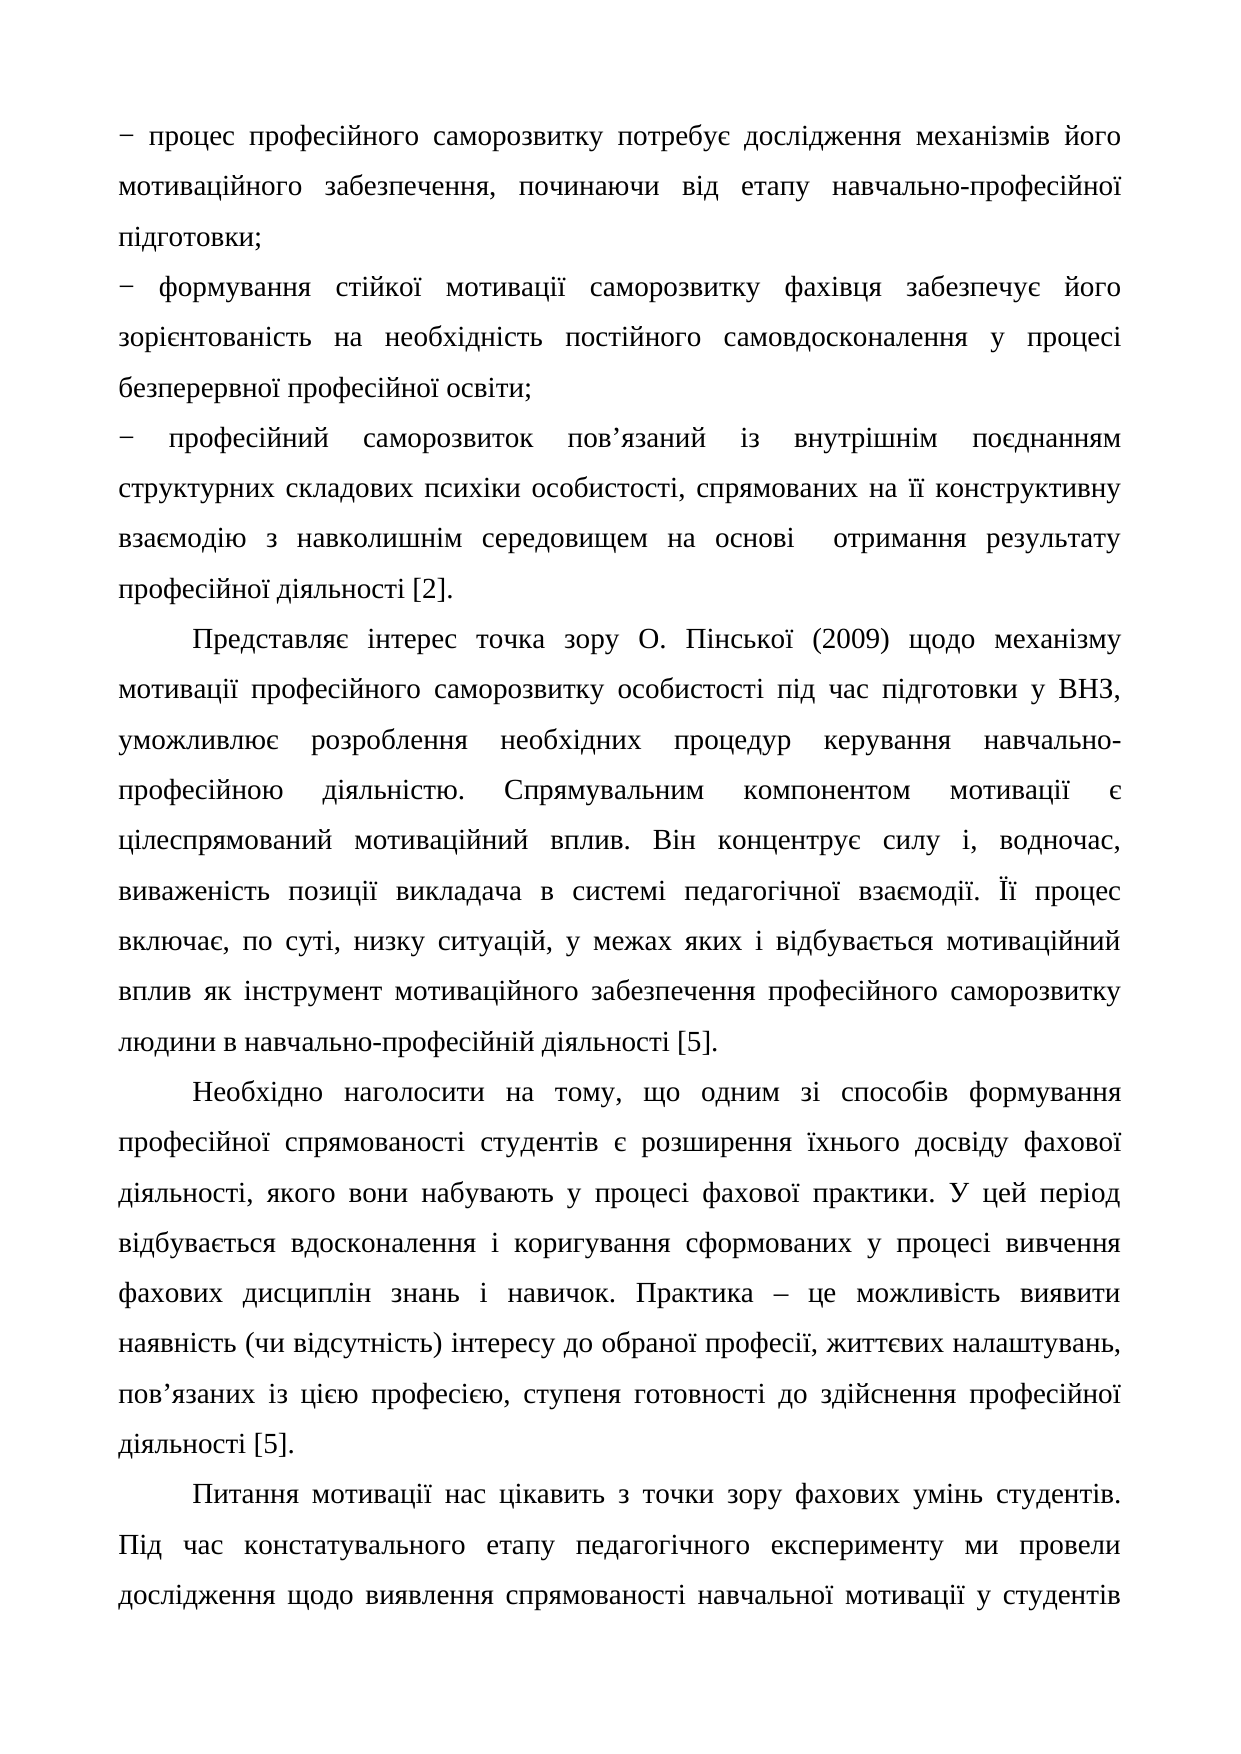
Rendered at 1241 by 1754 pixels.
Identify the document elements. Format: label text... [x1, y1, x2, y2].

text Необхідно наголосити на тому, що одним зі способів формування професійної спрямованості студентів є розширення їхнього досвіду фахової діяльності, якого вони набувають у процесі фахової практики. У цей період відбувається вдосконалення і коригування сформованих у процесі вивчення фахових дисциплін знань і навичок. Практика – це можливість виявити наявність (чи відсутність) інтересу до обраної професії, життєвих налаштувань, пов’язаних із цією професією, ступеня готовності до здійснення професійної діяльності [5]. [118, 1074, 1122, 1460]
text Представляє інтерес точка зору О. Пінської (2009) щодо механізму мотивації професійного саморозвитку особистості під час підготовки у ВНЗ, уможливлює розроблення необхідних процедур керування навчально-професійною діяльністю. Спрямувальним компонентом мотивації є цілеспрямований мотиваційний вплив. Він концентрує силу і, водночас, виваженість позиції викладача в системі педагогічної взаємодії. Її процес включає, по суті, низку ситуацій, у межах яких і відбувається мотиваційний вплив як інструмент мотиваційного забезпечення професійного саморозвитку людини в навчально-професійній діяльності [5]. [118, 621, 1122, 1057]
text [118, 1477, 1122, 1611]
text − формування стійкої мотивації саморозвитку фахівця забезпечує його зорієнтованість на необхідність постійного самовдосконалення у процесі безперервної професійної освіти; [118, 269, 1122, 403]
text − професійний саморозвиток пов’язаний із внутрішнім поєднанням структурних складових психіки особистості, спрямованих на її конструктивну взаємодію з навколишнім середовищем на основі отримання результату професійної діяльності [2]. [118, 420, 1122, 604]
text − процес професійного саморозвитку потребує дослідження механізмів його мотиваційного забезпечення, починаючи від етапу навчально-професійної підготовки; [118, 118, 1122, 252]
